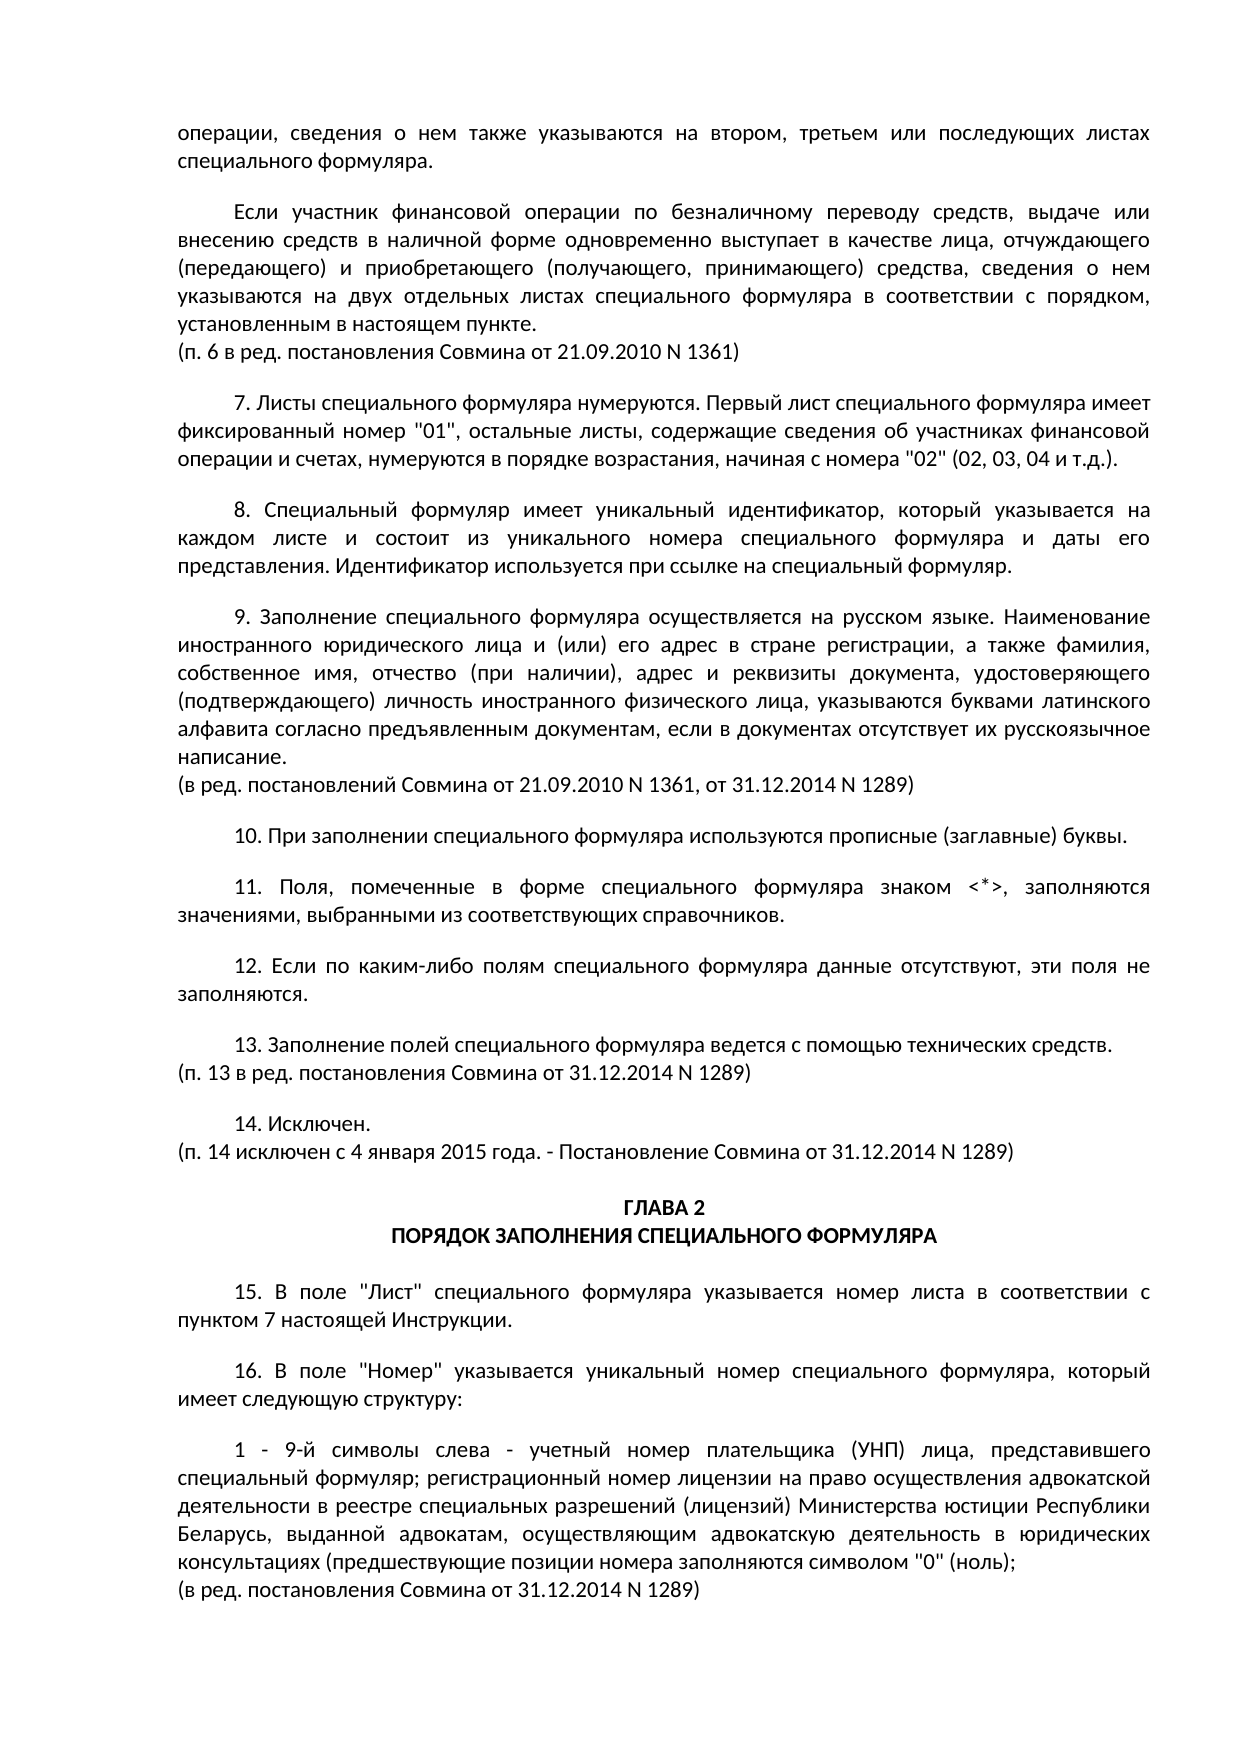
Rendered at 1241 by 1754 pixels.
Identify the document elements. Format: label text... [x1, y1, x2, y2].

text (п. 6 в ред. постановления Совмина от 21.09.2010 N 1361) [177, 337, 1152, 365]
text (п. 13 в ред. постановления Совмина от 31.12.2014 N 1289) [177, 1058, 1152, 1086]
text 9. Заполнение специального формуляра осуществляется на русском языке. Наименование иностранного юридического лица и (или) его адрес в стране регистрации, а также фамилия, собственное имя, отчество (при наличии), адрес и реквизиты документа, удостоверяющего (подтверждающего) личность иностранного физического лица, указываются буквами латинского алфавита согласно предъявленным документам, если в документах отсутствует их русскоязычное написание. [177, 602, 1152, 770]
text (п. 14 исключен с 4 января 2015 года. - Постановление Совмина от 31.12.2014 N 1289) [177, 1137, 1152, 1165]
text 12. Если по каким-либо полям специального формуляра данные отсутствуют, эти поля не заполняются. [177, 951, 1152, 1007]
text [177, 118, 1152, 174]
text ГЛАВА 2 [177, 1193, 1152, 1221]
text 16. В поле "Номер" указывается уникальный номер специального формуляра, который имеет следующую структуру: [177, 1356, 1152, 1412]
text ПОРЯДОК ЗАПОЛНЕНИЯ СПЕЦИАЛЬНОГО ФОРМУЛЯРА [177, 1221, 1152, 1249]
text Если участник финансовой операции по безналичному переводу средств, выдаче или внесению средств в наличной форме одновременно выступает в качестве лица, отчуждающего (передающего) и приобретающего (получающего, принимающего) средства, сведения о нем указываются на двух отдельных листах специального формуляра в соответствии с порядком, установленным в настоящем пункте. [177, 197, 1152, 337]
text (в ред. постановлений Совмина от 21.09.2010 N 1361, от 31.12.2014 N 1289) [177, 770, 1152, 798]
text 15. В поле "Лист" специального формуляра указывается номер листа в соответствии с пунктом 7 настоящей Инструкции. [177, 1277, 1152, 1333]
text 11. Поля, помеченные в форме специального формуляра знаком <*>, заполняются значениями, выбранными из соответствующих справочников. [177, 872, 1152, 928]
text 10. При заполнении специального формуляра используются прописные (заглавные) буквы. [177, 821, 1152, 849]
text 7. Листы специального формуляра нумеруются. Первый лист специального формуляра имеет фиксированный номер "01", остальные листы, содержащие сведения об участниках финансовой операции и счетах, нумеруются в порядке возрастания, начиная с номера "02" (02, 03, 04 и т.д.). [177, 388, 1152, 472]
text (в ред. постановления Совмина от 31.12.2014 N 1289) [177, 1575, 1152, 1603]
text 8. Специальный формуляр имеет уникальный идентификатор, который указывается на каждом листе и состоит из уникального номера специального формуляра и даты его представления. Идентификатор используется при ссылке на специальный формуляр. [177, 495, 1152, 579]
text 14. Исключен. [177, 1109, 1152, 1137]
text 1 - 9-й символы слева - учетный номер плательщика (УНП) лица, представившего специальный формуляр; регистрационный номер лицензии на право осуществления адвокатской деятельности в реестре специальных разрешений (лицензий) Министерства юстиции Республики Беларусь, выданной адвокатам, осуществляющим адвокатскую деятельность в юридических консультациях (предшествующие позиции номера заполняются символом "0" (ноль); [177, 1435, 1152, 1575]
text 13. Заполнение полей специального формуляра ведется с помощью технических средств. [177, 1030, 1152, 1058]
